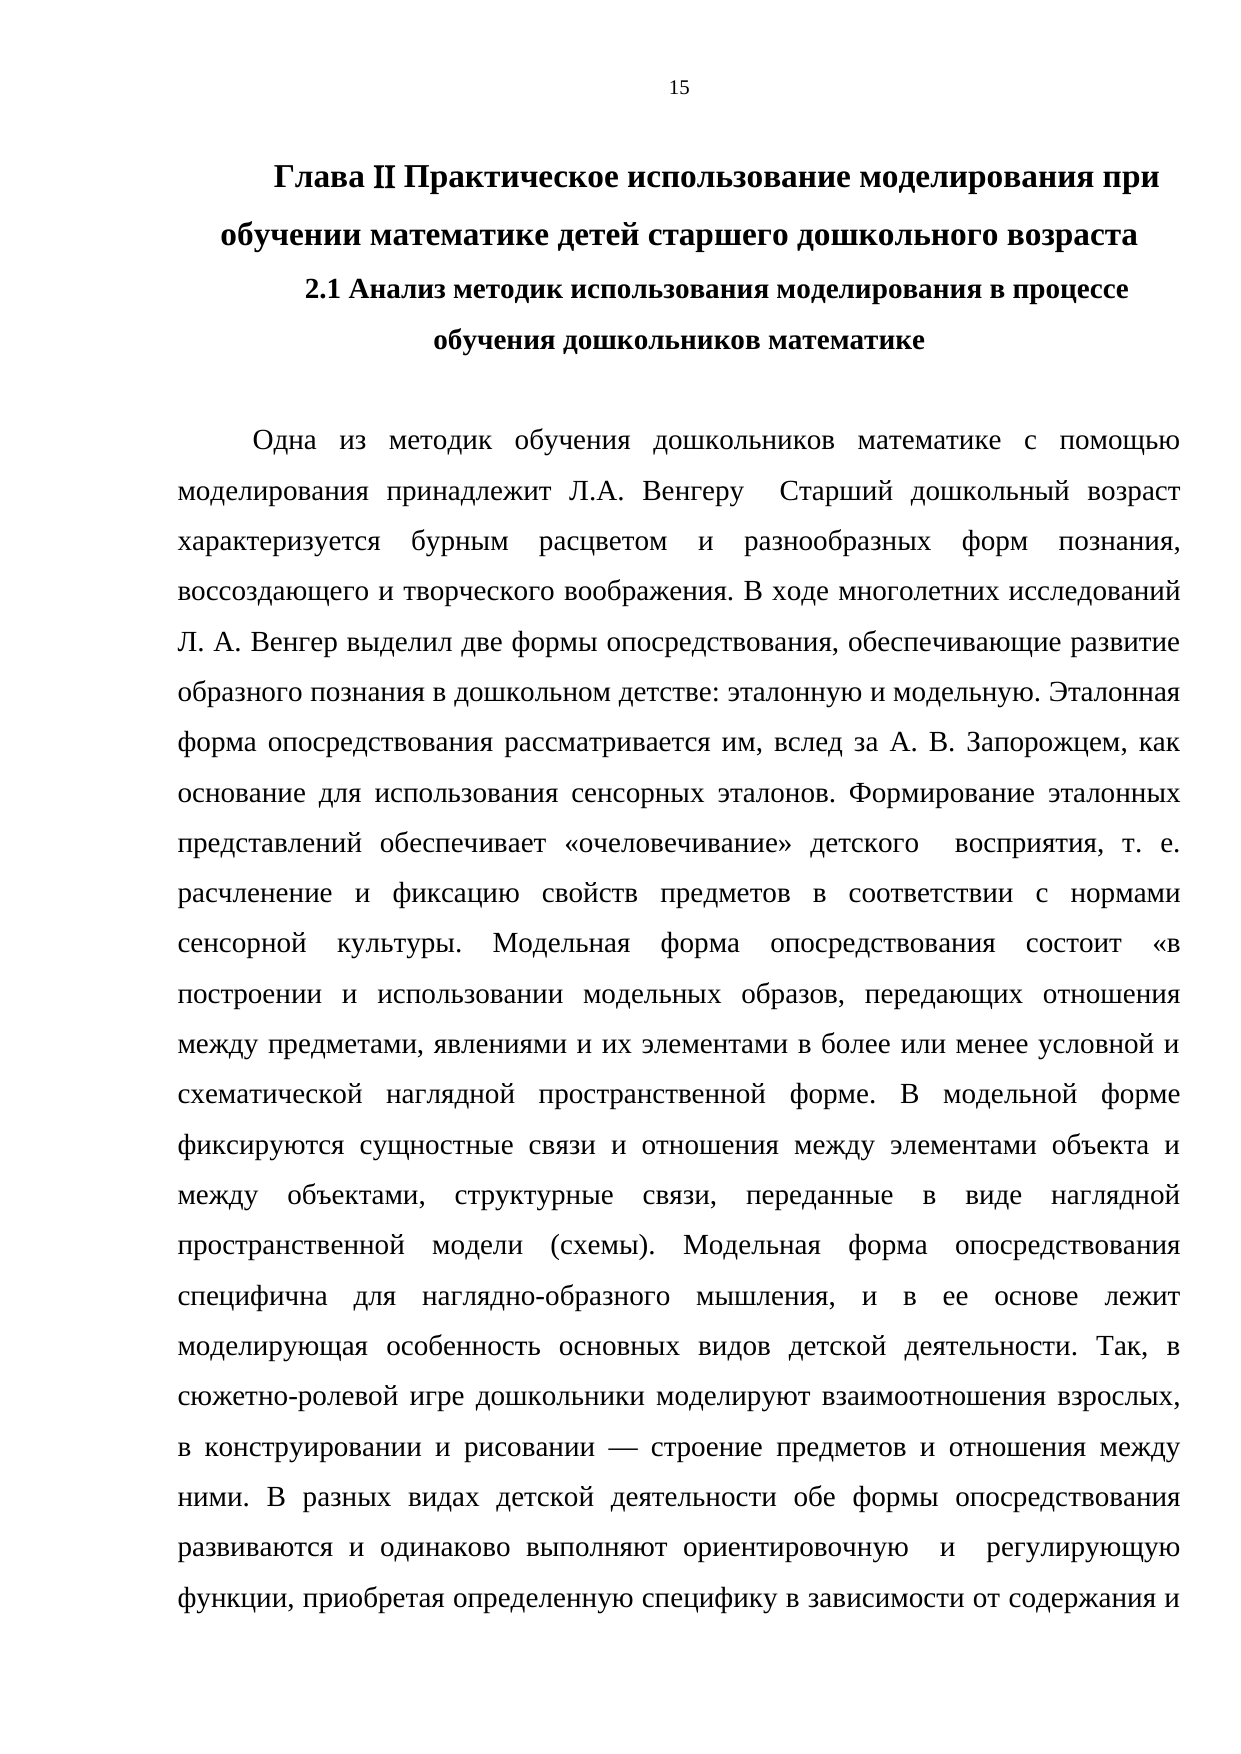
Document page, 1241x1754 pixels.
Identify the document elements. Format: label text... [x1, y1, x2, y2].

text 2.1 Анализ методик использования моделирования в процессе обучения дошкольников математике [177, 272, 1181, 355]
text Глава Практическое использование моделирования при обучении математике детей старшего дошкольного возраста [177, 157, 1181, 252]
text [177, 422, 1181, 1613]
